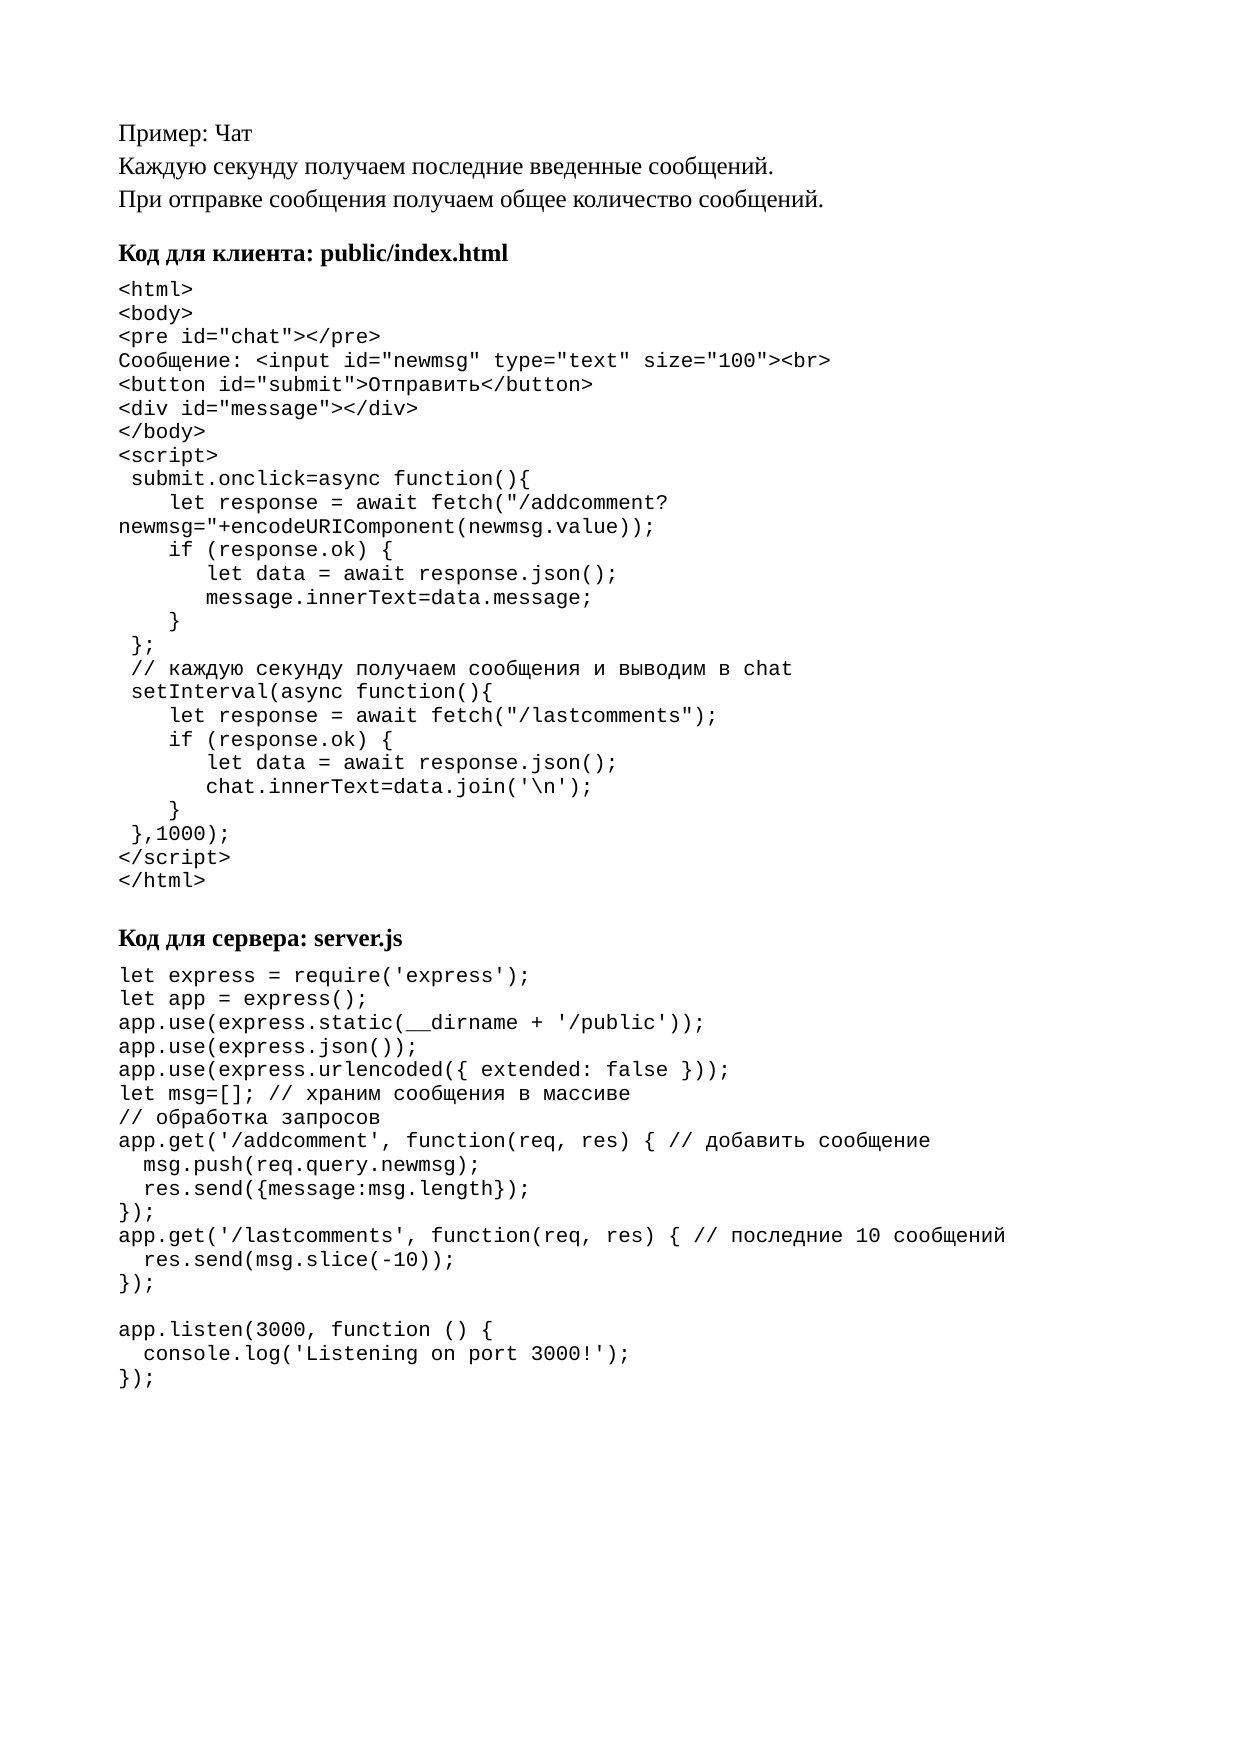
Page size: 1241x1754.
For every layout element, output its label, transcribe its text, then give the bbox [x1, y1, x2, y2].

text }); [118, 1201, 1122, 1225]
text chat.innerText=data.join('\n'); [118, 776, 1122, 799]
text </html> [118, 870, 1122, 894]
text При отправке сообщения получаем общее количество сообщений. [118, 184, 1122, 213]
text let msg=[]; // храним сообщения в массиве [118, 1083, 1122, 1107]
text }; [118, 634, 1122, 658]
text submit.onclick=async function(){ [118, 468, 1122, 492]
text Пример: Чат [118, 118, 1122, 147]
subtitle Код для сервера: server.js [118, 923, 1122, 952]
text let data = await response.json(); [118, 752, 1122, 776]
text app.use(express.json()); [118, 1036, 1122, 1059]
subtitle Код для клиента: public/index.html [118, 238, 1122, 267]
text message.innerText=data.message; [118, 587, 1122, 610]
text let response = await fetch("/lastcomments"); [118, 705, 1122, 728]
text </body> [118, 421, 1122, 445]
text res.send(msg.slice(-10)); [118, 1248, 1122, 1272]
text } [118, 610, 1122, 634]
text let express = require('express'); [118, 965, 1122, 988]
text if (response.ok) { [118, 539, 1122, 563]
text }); [118, 1272, 1122, 1296]
text let data = await response.json(); [118, 563, 1122, 587]
text </script> [118, 847, 1122, 870]
text Сообщение: <input id="newmsg" type="text" size="100"><br> [118, 350, 1122, 374]
text Каждую секунду получаем последние введенные сообщений. [118, 151, 1122, 180]
text app.get('/lastcomments', function(req, res) { // последние 10 сообщений [118, 1225, 1122, 1248]
text <button id="submit">Отправить</button> [118, 374, 1122, 397]
text } [118, 799, 1122, 823]
text <div id="message"></div> [118, 397, 1122, 421]
text app.get('/addcomment', function(req, res) { // добавить сообщение [118, 1130, 1122, 1154]
text let app = express(); [118, 988, 1122, 1012]
text let response = await fetch("/addcomment?newmsg="+encodeURIComponent(newmsg.value)); [118, 492, 1122, 539]
text msg.push(req.query.newmsg); [118, 1154, 1122, 1178]
text <html> [118, 279, 1122, 303]
text setInterval(async function(){ [118, 681, 1122, 705]
text },1000); [118, 823, 1122, 847]
text // каждую секунду получаем сообщения и выводим в chat [118, 658, 1122, 681]
text if (response.ok) { [118, 728, 1122, 752]
text res.send({message:msg.length}); [118, 1178, 1122, 1201]
text <body> [118, 303, 1122, 327]
text app.listen(3000, function () { [118, 1319, 1122, 1343]
text app.use(express.urlencoded({ extended: false })); [118, 1059, 1122, 1083]
text }); [118, 1367, 1122, 1390]
text <pre id="chat"></pre> [118, 327, 1122, 350]
text app.use(express.static(__dirname + '/public')); [118, 1012, 1122, 1036]
text <script> [118, 445, 1122, 468]
text console.log('Listening on port 3000!'); [118, 1343, 1122, 1367]
text // обработка запросов [118, 1107, 1122, 1130]
